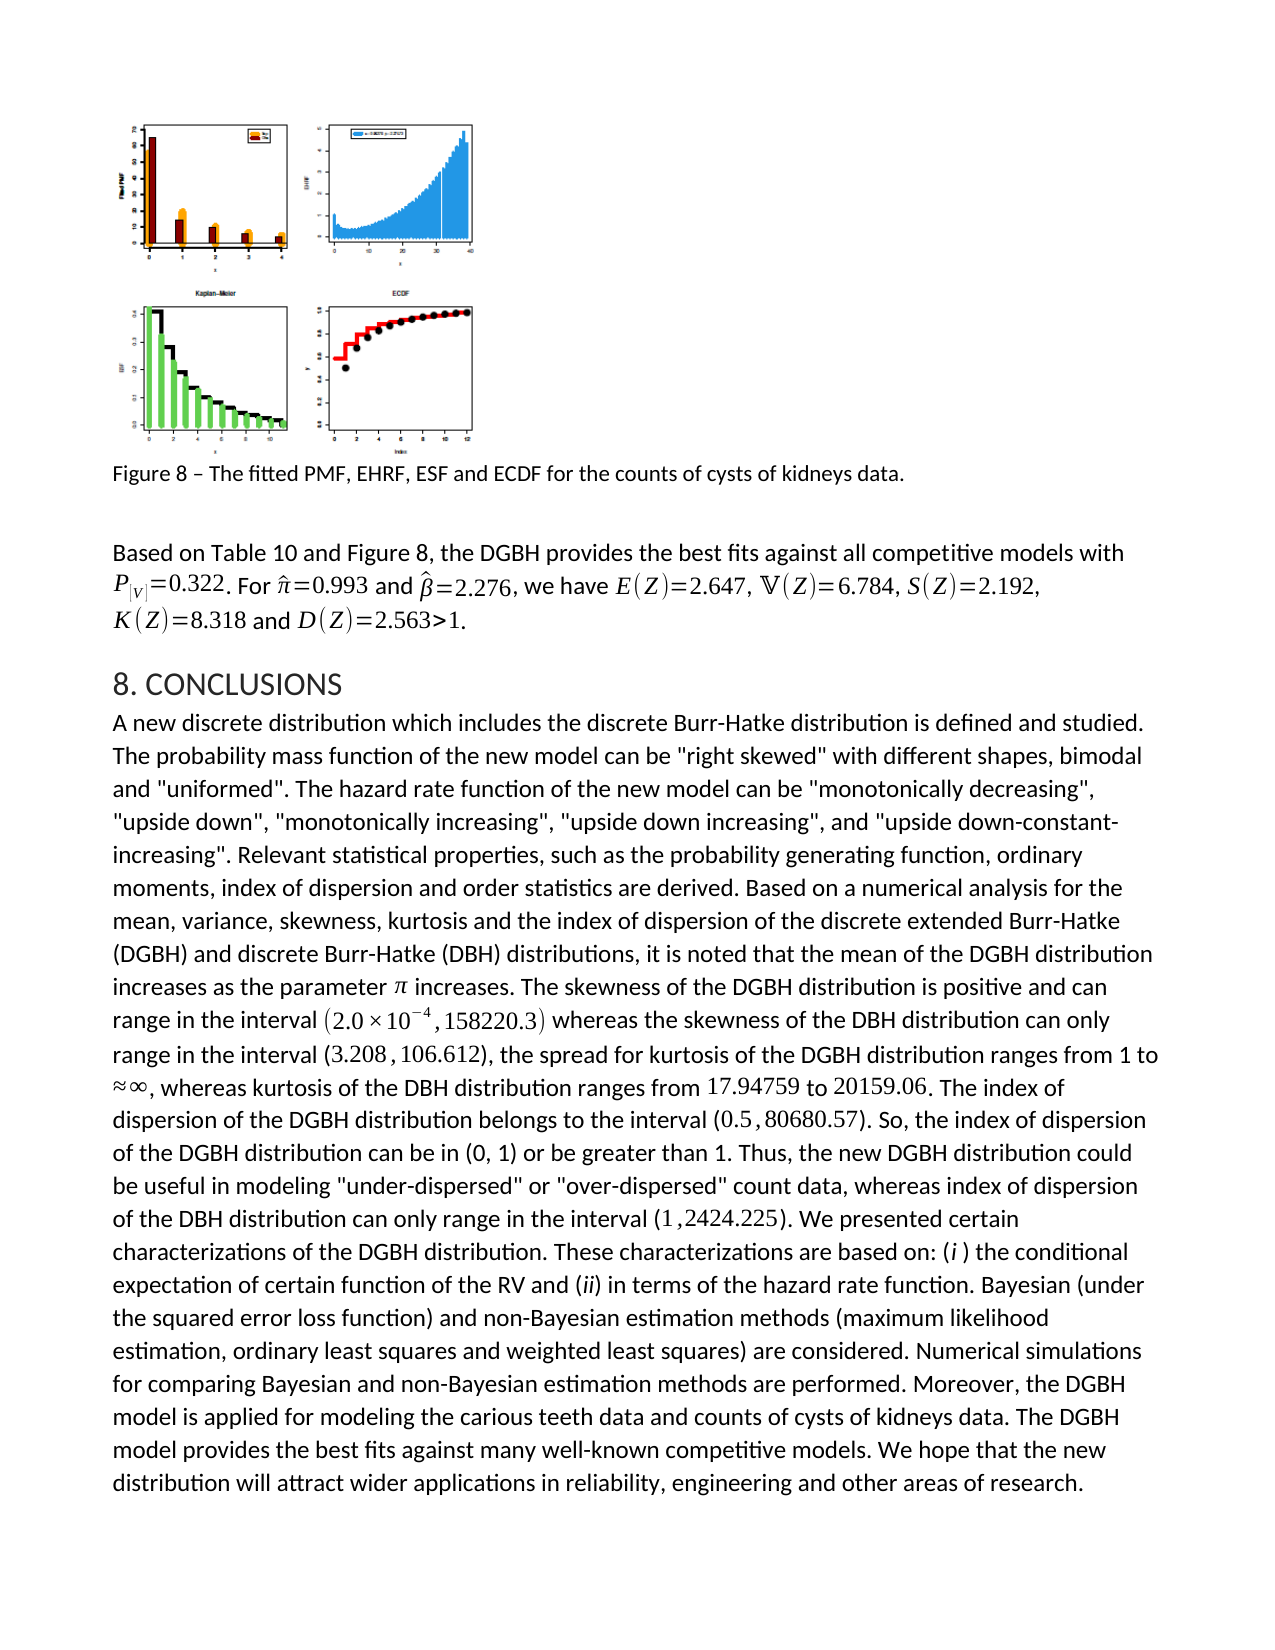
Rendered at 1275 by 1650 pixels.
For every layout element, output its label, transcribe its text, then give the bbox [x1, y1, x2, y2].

subtitle 8. CONCLUSIONS [112, 663, 1162, 704]
text A new discrete distribution which includes the discrete Burr-Hatke distribution is defined and studied. The probability mass function of the new model can be "right skewed" with different shapes, bimodal and "uniformed". The hazard rate function of the new model can be "monotonically decreasing", "upside down", "monotonically increasing", "upside down increasing", and "upside down-constant-increasing". Relevant statistical properties, such as the probability generating function, ordinary moments, index of dispersion and order statistics are derived. Based on a numerical analysis for the mean, variance, skewness, kurtosis and the index of dispersion of the discrete extended Burr-Hatke (DGBH) and discrete Burr-Hatke (DBH) distributions, it is noted that the mean of the DGBH distribution increases as the parameter increases. The skewness of the DGBH distribution is positive and can range in the interval whereas the skewness of the DBH distribution can only range in the interval (), the spread for kurtosis of the DGBH distribution ranges from 1 to , whereas kurtosis of the DBH distribution ranges from to . The index of dispersion of the DGBH distribution belongs to the interval (). So, the index of dispersion of the DGBH distribution can be in (0, 1) or be greater than 1. Thus, the new DGBH distribution could be useful in modeling "under-dispersed" or "over-dispersed" count data, whereas index of dispersion of the DBH distribution can only range in the interval (). We presented certain characterizations of the DGBH distribution. These characterizations are based on: (i ) the conditional expectation of certain function of the RV and (ii) in terms of the hazard rate function. Bayesian (under the squared error loss function) and non-Bayesian estimation methods (maximum likelihood estimation, ordinary least squares and weighted least squares) are considered. Numerical simulations for comparing Bayesian and non-Bayesian estimation methods are performed. Moreover, the DGBH model is applied for modeling the carious teeth data and counts of cysts of kidneys data. The DGBH model provides the best fits against many well-known competitive models. We hope that the new distribution will attract wider applications in reliability, engineering and other areas of research. [112, 707, 1162, 1497]
text Based on Table 10 and Figure 8, the DGBH provides the best fits against all competitive models with . For and , we have , 𝕍, , and . [112, 537, 1162, 636]
text Figure 8 – The fitted PMF, EHRF, ESF and ECDF for the counts of cysts of kidneys data. [112, 459, 1162, 487]
